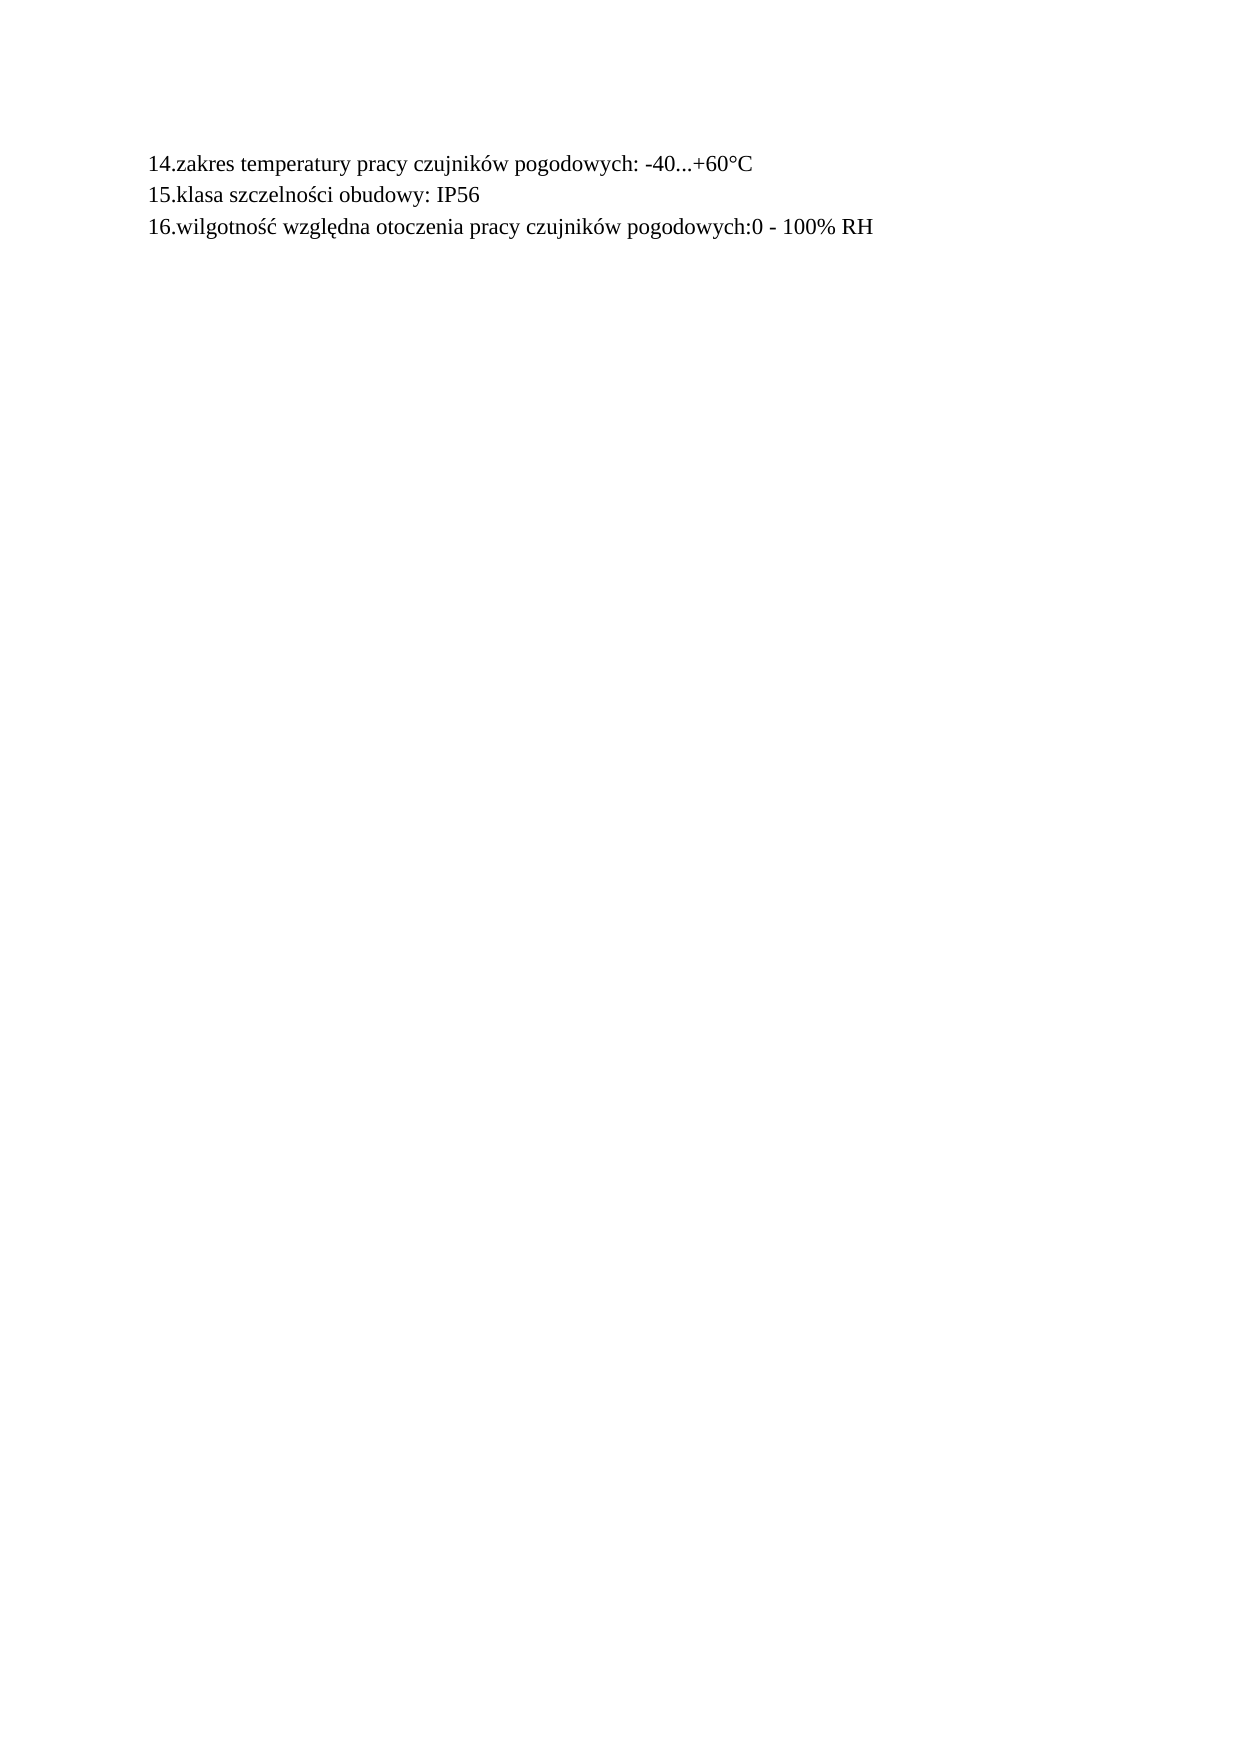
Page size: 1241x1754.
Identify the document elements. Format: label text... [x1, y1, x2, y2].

text 14.zakres temperatury pracy czujników pogodowych: -40...+60°C [148, 150, 1122, 176]
text 16.wilgotność względna otoczenia pracy czujników pogodowych:0 - 100% RH [148, 213, 1122, 239]
text 15.klasa szczelności obudowy: IP56 [148, 181, 1122, 208]
